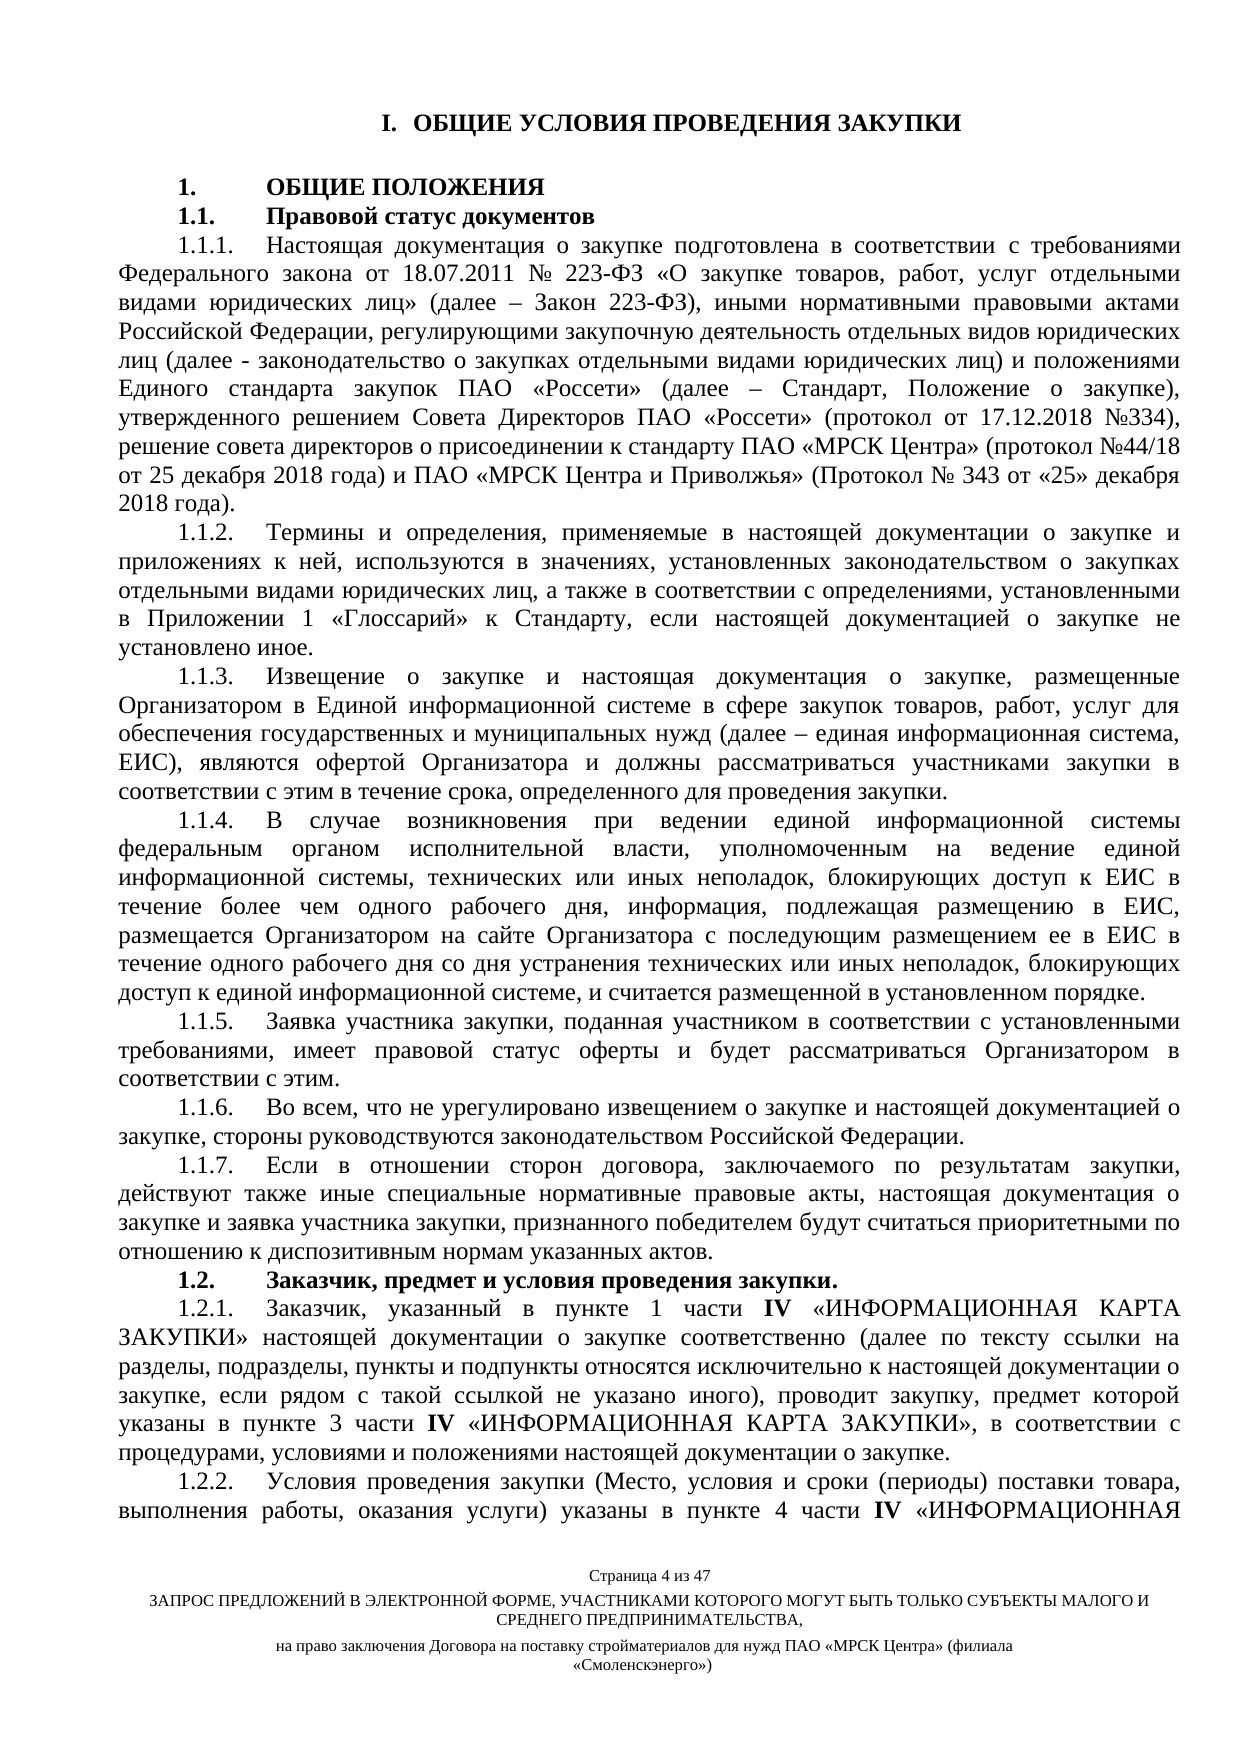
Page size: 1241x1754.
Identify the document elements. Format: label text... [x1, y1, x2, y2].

list Заявка участника закупки, поданная участником в соответствии с установленными требованиями, имеет правовой статус оферты и будет рассматриваться Организатором в соответствии с этим. [118, 1006, 1181, 1092]
subtitle Заказчик, предмет и условия проведения закупки. [118, 1265, 1181, 1293]
list Если в отношении сторон договора, заключаемого по результатам закупки, действуют также иные специальные нормативные правовые акты, настоящая документация о закупке и заявка участника закупки, признанного победителем будут считаться приоритетными по отношению к диспозитивным нормам указанных актов. [118, 1150, 1181, 1265]
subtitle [118, 1466, 1181, 1523]
subtitle ОБЩИЕ ПОЛОЖЕНИЯ [118, 172, 1181, 201]
list В случае возникновения при ведении единой информационной системы федеральным органом исполнительной власти, уполномоченным на ведение единой информационной системы, технических или иных неполадок, блокирующих доступ к ЕИС в течение более чем одного рабочего дня, информация, подлежащая размещению в ЕИС, размещается Организатором на сайте Организатора с последующим размещением ее в ЕИС в течение одного рабочего дня со дня устранения технических или иных неполадок, блокирующих доступ к единой информационной системе, и считается размещенной в установленном порядке. [118, 805, 1181, 1006]
subtitle Заказчик, указанный в пункте 1 части IV «ИНФОРМАЦИОННАЯ КАРТА ЗАКУПКИ» настоящей документации о закупке соответственно (далее по тексту ссылки на разделы, подразделы, пункты и подпункты относятся исключительно к настоящей документации о закупке, если рядом с такой ссылкой не указано иного), проводит закупку, предмет которой указаны в пункте 3 части IV «ИНФОРМАЦИОННАЯ КАРТА ЗАКУПКИ», в соответствии с процедурами, условиями и положениями настоящей документации о закупке. [118, 1293, 1181, 1466]
list Во всем, что не урегулировано извещением о закупке и настоящей документацией о закупке, стороны руководствуются законодательством Российской Федерации. [118, 1092, 1181, 1150]
list Настоящая документация о закупке подготовлена в соответствии с требованиями Федерального закона от 18.07.2011 № 223-ФЗ «О закупке товаров, работ, услуг отдельными видами юридических лиц» (далее – Закон 223-ФЗ), иными нормативными правовыми актами Российской Федерации, регулирующими закупочную деятельность отдельных видов юридических лиц (далее - законодательство о закупках отдельными видами юридических лиц) и положениями Единого стандарта закупок ПАО «Россети» (далее – Стандарт, Положение о закупке), утвержденного решением Совета Директоров ПАО «Россети» (протокол от 17.12.2018 №334), решение совета директоров о присоединении к стандарту ПАО «МРСК Центра» (протокол №44/18 от 25 декабря 2018 года) и ПАО «МРСК Центра и Приволжья» (Протокол № 343 от «25» декабря 2018 года). [118, 230, 1181, 517]
subtitle ОБЩИЕ УСЛОВИЯ ПРОВЕДЕНИЯ закупки [118, 108, 1181, 137]
list Термины и определения, применяемые в настоящей документации о закупке и приложениях к ней, используются в значениях, установленных законодательством о закупках отдельными видами юридических лиц, а также в соответствии с определениями, установленными в Приложении 1 «Глоссарий» к Стандарту, если настоящей документацией о закупке не установлено иное. [118, 517, 1181, 661]
subtitle Правовой статус документов [118, 201, 1181, 230]
list Извещение о закупке и настоящая документация о закупке, размещенные Организатором в Единой информационной системе в сфере закупок товаров, работ, услуг для обеспечения государственных и муниципальных нужд (далее – единая информационная система, ЕИС), являются офертой Организатора и должны рассматриваться участниками закупки в соответствии с этим в течение срока, определенного для проведения закупки. [118, 661, 1181, 805]
